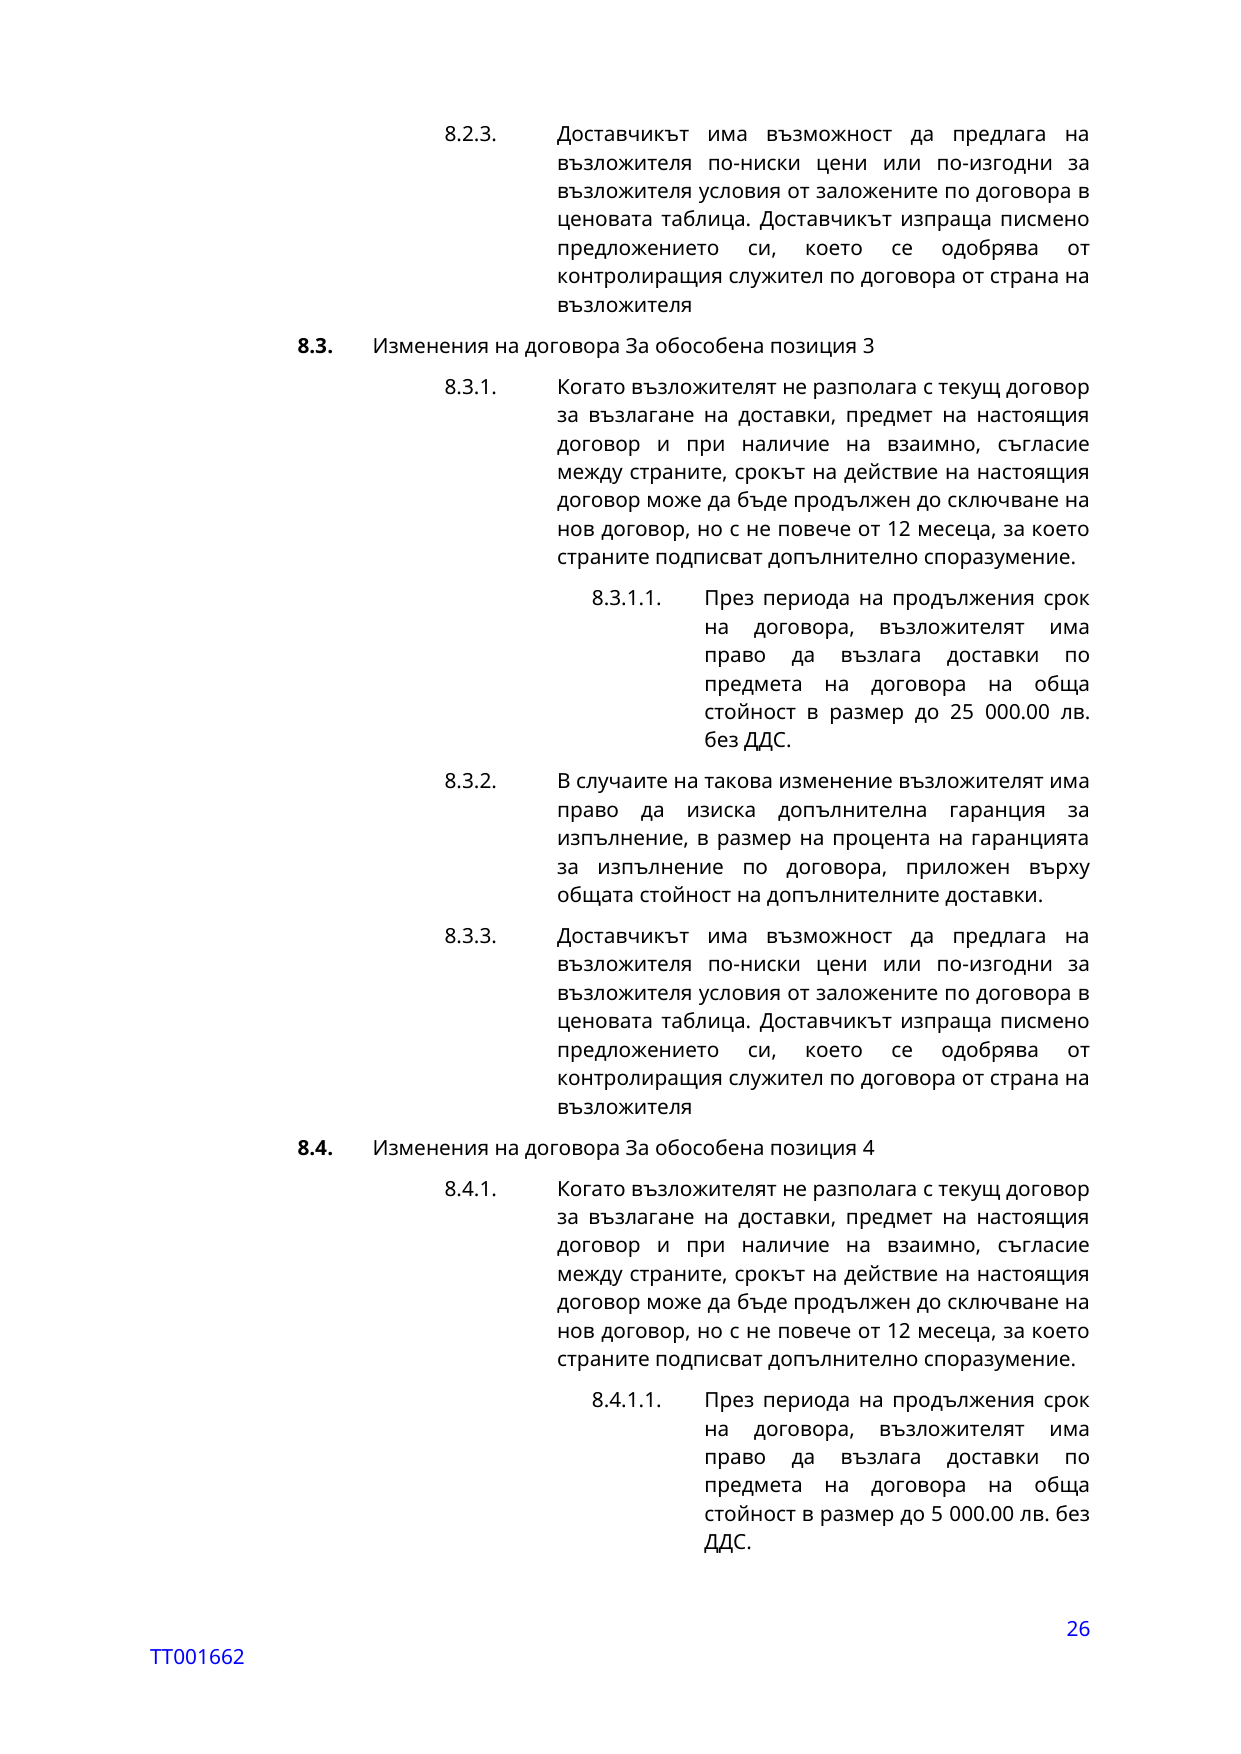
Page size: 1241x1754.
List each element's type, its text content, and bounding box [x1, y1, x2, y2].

list В случаите на такова изменение възложителят има право да изиска допълнителна гаранция за изпълнение, в размер на процента на гаранцията за изпълнение по договора, приложен върху общата стойност на допълнителните доставки. [444, 766, 1090, 909]
list През периода на продължения срок на договора, възложителят има право да възлага доставки по предмета на договора на обща стойност в размер до 25 000.00 лв. без ДДС. [592, 583, 1090, 754]
list Изменения на договора За обособена позиция 4 [297, 1133, 1090, 1161]
list Изменения на договора За обособена позиция 3 [297, 331, 1090, 359]
list Доставчикът има възможност да предлага на възложителя по-ниски цени или по-изгодни за възложителя условия от заложените по договора в ценовата таблица. Доставчикът изпраща писмено предложението си, което се одобрява от контролиращия служител по договора от страна на възложителя [444, 921, 1090, 1120]
list Доставчикът има възможност да предлага на възложителя по-ниски цени или по-изгодни за възложителя условия от заложените по договора в ценовата таблица. Доставчикът изпраща писмено предложението си, което се одобрява от контролиращия служител по договора от страна на възложителя [444, 119, 1090, 318]
list През периода на продължения срок на договора, възложителят има право да възлага доставки по предмета на договора на обща стойност в размер до 5 000.00 лв. без ДДС. [592, 1385, 1090, 1556]
